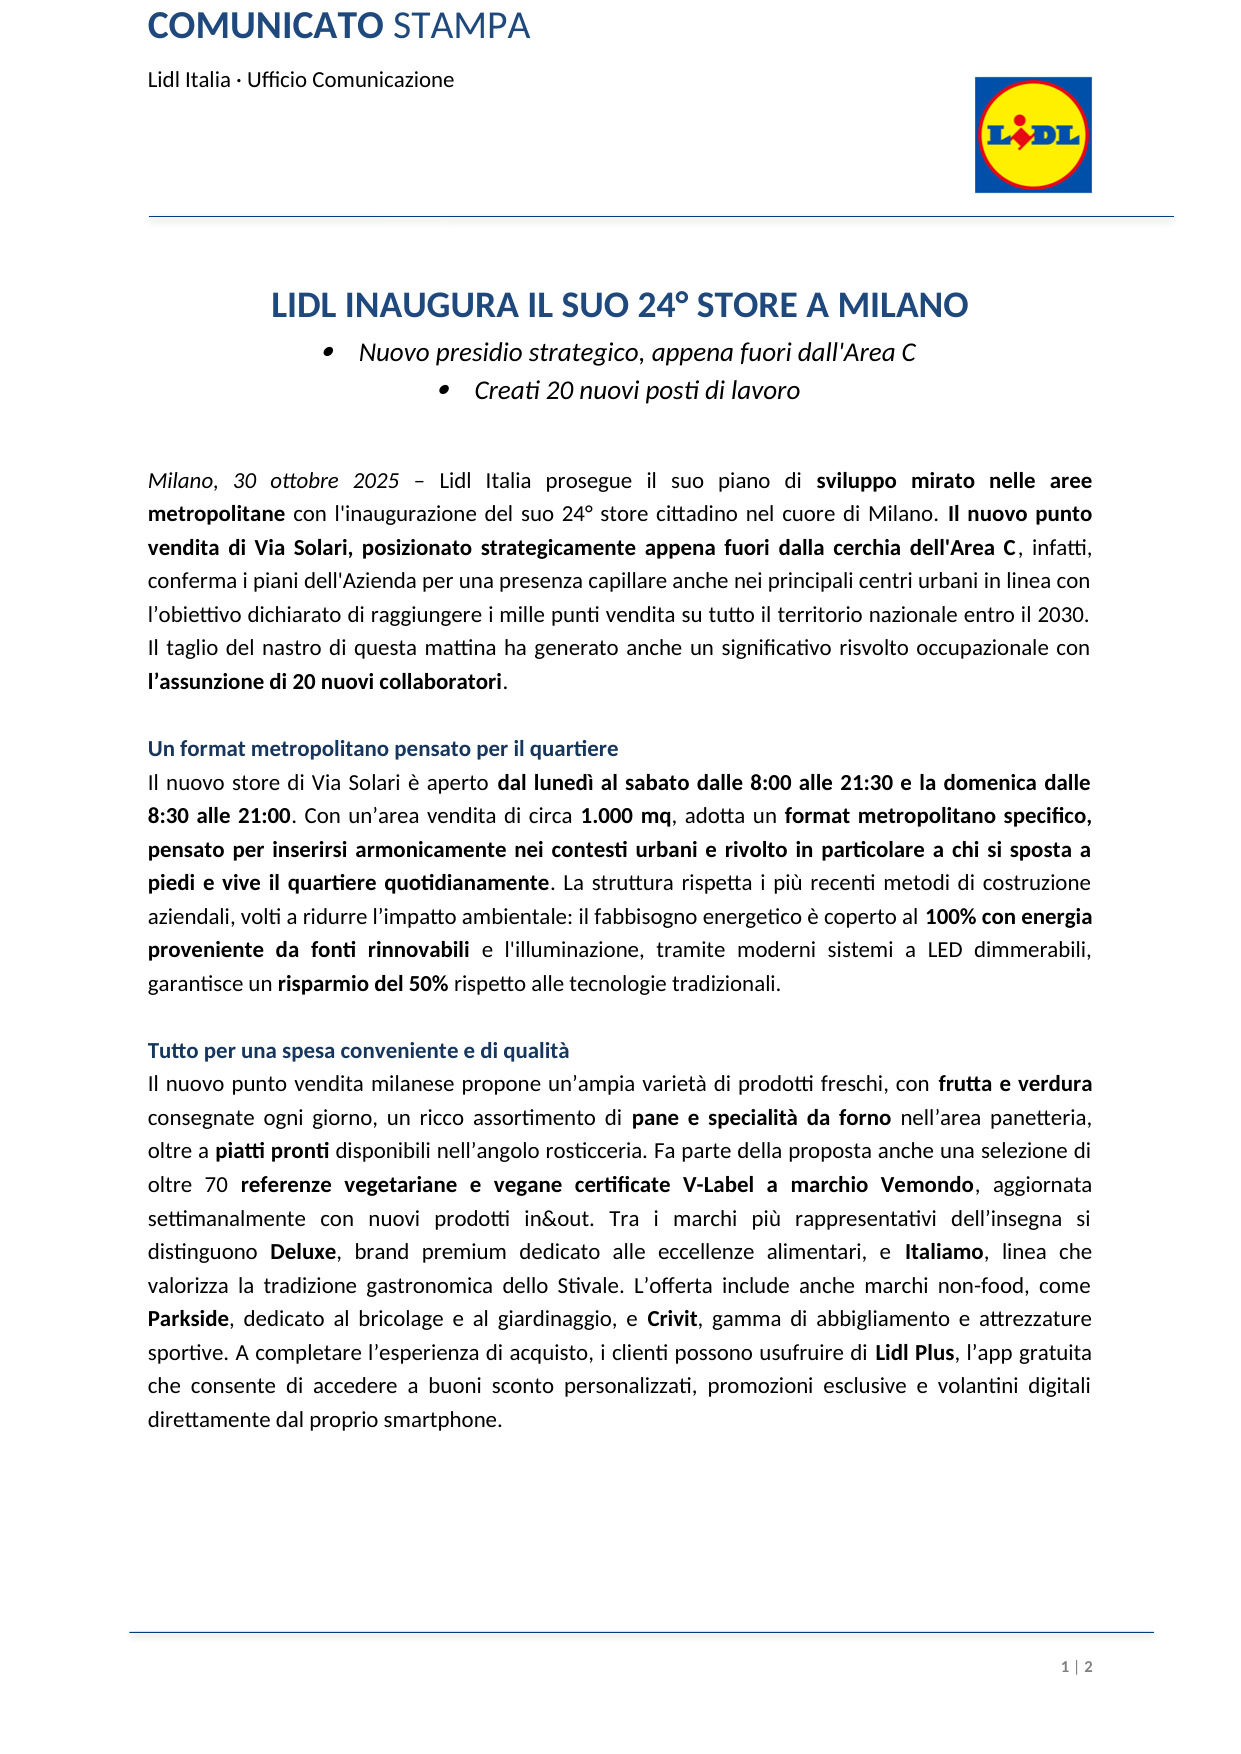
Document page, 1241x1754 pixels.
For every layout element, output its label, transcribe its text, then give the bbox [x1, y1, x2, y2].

text Un format metropolitano pensato per il quartiere [148, 734, 1092, 762]
text Tutto per una spesa conveniente e di qualità [148, 1036, 1092, 1064]
list Nuovo presidio strategico, appena fuori dall'Area C [148, 336, 1092, 369]
text Il nuovo punto vendita milanese propone un’ampia varietà di prodotti freschi, con frutta e verdura consegnate ogni giorno, un ricco assortimento di pane e specialità da forno nell’area panetteria, oltre a piatti pronti disponibili nell’angolo rosticceria. Fa parte della proposta anche una selezione di oltre 70 referenze vegetariane e vegane certificate V-Label a marchio Vemondo, aggiornata settimanalmente con nuovi prodotti in&out. Tra i marchi più rappresentativi dell’insegna si distinguono Deluxe, brand premium dedicato alle eccellenze alimentari, e Italiamo, linea che valorizza la tradizione gastronomica dello Stivale. L’offerta include anche marchi non-food, come Parkside, dedicato al bricolage e al giardinaggio, e Crivit, gamma di abbigliamento e attrezzature sportive. A completare l’esperienza di acquisto, i clienti possono usufruire di Lidl Plus, l’app gratuita che consente di accedere a buoni sconto personalizzati, promozioni esclusive e volantini digitali direttamente dal proprio smartphone. [148, 1069, 1092, 1433]
list Creati 20 nuovi posti di lavoro [148, 373, 1092, 407]
text Milano, 30 ottobre 2025 – Lidl Italia prosegue il suo piano di sviluppo mirato nelle aree metropolitane con l'inaugurazione del suo 24° store cittadino nel cuore di Milano. Il nuovo punto vendita di Via Solari, posizionato strategicamente appena fuori dalla cerchia dell'Area C, infatti, conferma i piani dell'Azienda per una presenza capillare anche nei principali centri urbani in linea con l’obiettivo dichiarato di raggiungere i mille punti vendita su tutto il territorio nazionale entro il 2030. Il taglio del nastro di questa mattina ha generato anche un significativo risvolto occupazionale con l’assunzione di 20 nuovi collaboratori. [148, 466, 1092, 695]
text LIDL INAUGURA IL SUO 24° store A MILANO [148, 281, 1092, 326]
text Il nuovo store di Via Solari è aperto dal lunedì al sabato dalle 8:00 alle 21:30 e la domenica dalle 8:30 alle 21:00. Con un’area vendita di circa 1.000 mq, adotta un format metropolitano specifico, pensato per inserirsi armonicamente nei contesti urbani e rivolto in particolare a chi si sposta a piedi e vive il quartiere quotidianamente. La struttura rispetta i più recenti metodi di costruzione aziendali, volti a ridurre l’impatto ambientale: il fabbisogno energetico è coperto al 100% con energia proveniente da fonti rinnovabili e l'illuminazione, tramite moderni sistemi a LED dimmerabili, garantisce un risparmio del 50% rispetto alle tecnologie tradizionali. [148, 768, 1092, 997]
picture [974, 76, 1093, 194]
